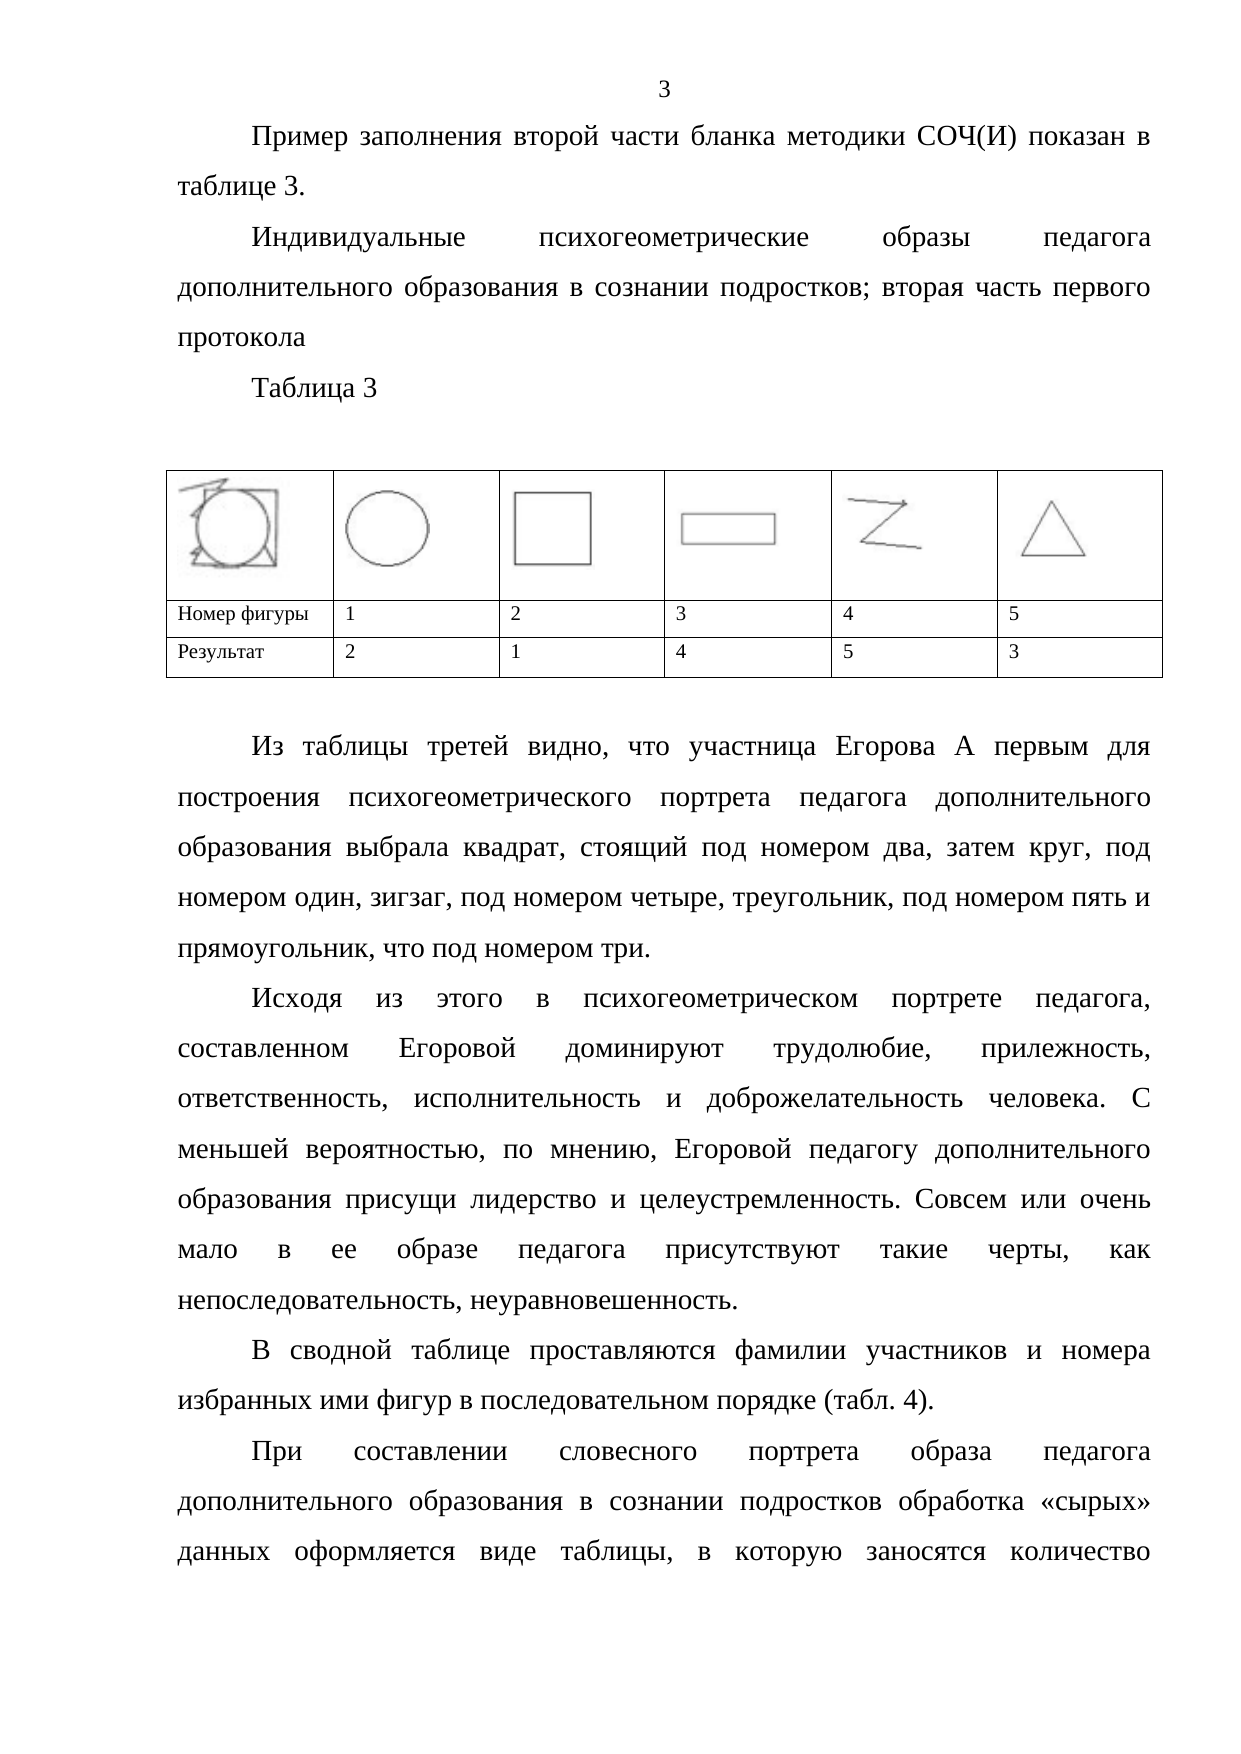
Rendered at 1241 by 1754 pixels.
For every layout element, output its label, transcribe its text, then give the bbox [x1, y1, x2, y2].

picture [842, 489, 928, 570]
table_header [500, 471, 664, 600]
table_cell Номер фигуры [167, 601, 333, 637]
table_cell 5 [998, 601, 1162, 637]
table_header [167, 471, 333, 600]
text В сводной таблице проставляются фамилии участников и номера избранных ими фигур в последовательном порядке (табл. 4). [177, 1332, 1152, 1416]
table_cell 1 [334, 601, 499, 637]
picture [675, 490, 782, 569]
text Исходя из этого в психогеометрическом портрете педагога, составленном Егоровой доминируют трудолюбие, прилежность, ответственность, исполнительность и доброжелательность человека. С меньшей вероятностью, по мнению, Егоровой педагогу дополнительного образования присущи лидерство и целеустремленность. Совсем или очень мало в ее образе педагога присутствуют такие черты, как непоследовательность, неуравновешенность. [177, 980, 1152, 1315]
table_cell 5 [832, 638, 997, 677]
picture [1008, 488, 1093, 571]
table_cell 4 [665, 638, 831, 677]
table_cell 3 [998, 638, 1162, 677]
table_header [998, 471, 1162, 600]
table_header [665, 471, 831, 600]
table_header [832, 471, 997, 600]
text Из таблицы третей видно, что участница Егорова А первым для построения психогеометрического портрета педагога дополнительного образования выбрала квадрат, стоящий под номером два, затем круг, под номером один, зигзаг, под номером четыре, треугольник, под номером пять и прямоугольник, что под номером три. [177, 728, 1152, 963]
table_cell 4 [832, 601, 997, 637]
table_cell Результат [167, 638, 333, 677]
picture [510, 489, 595, 570]
table_header [334, 471, 499, 600]
table_cell 1 [500, 638, 664, 677]
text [177, 1433, 1152, 1567]
picture [177, 477, 290, 582]
table_cell 2 [334, 638, 499, 677]
table_cell 2 [500, 601, 664, 637]
text Таблица 3 [177, 370, 1152, 403]
table_cell 3 [665, 601, 831, 637]
text Индивидуальные психогеометрические образы педагога дополнительного образования в сознании подростков; вторая часть первого протокола [177, 219, 1152, 353]
text Пример заполнения второй части бланка методики СОЧ(И) показан в таблице 3. [177, 118, 1152, 202]
picture [344, 489, 430, 570]
